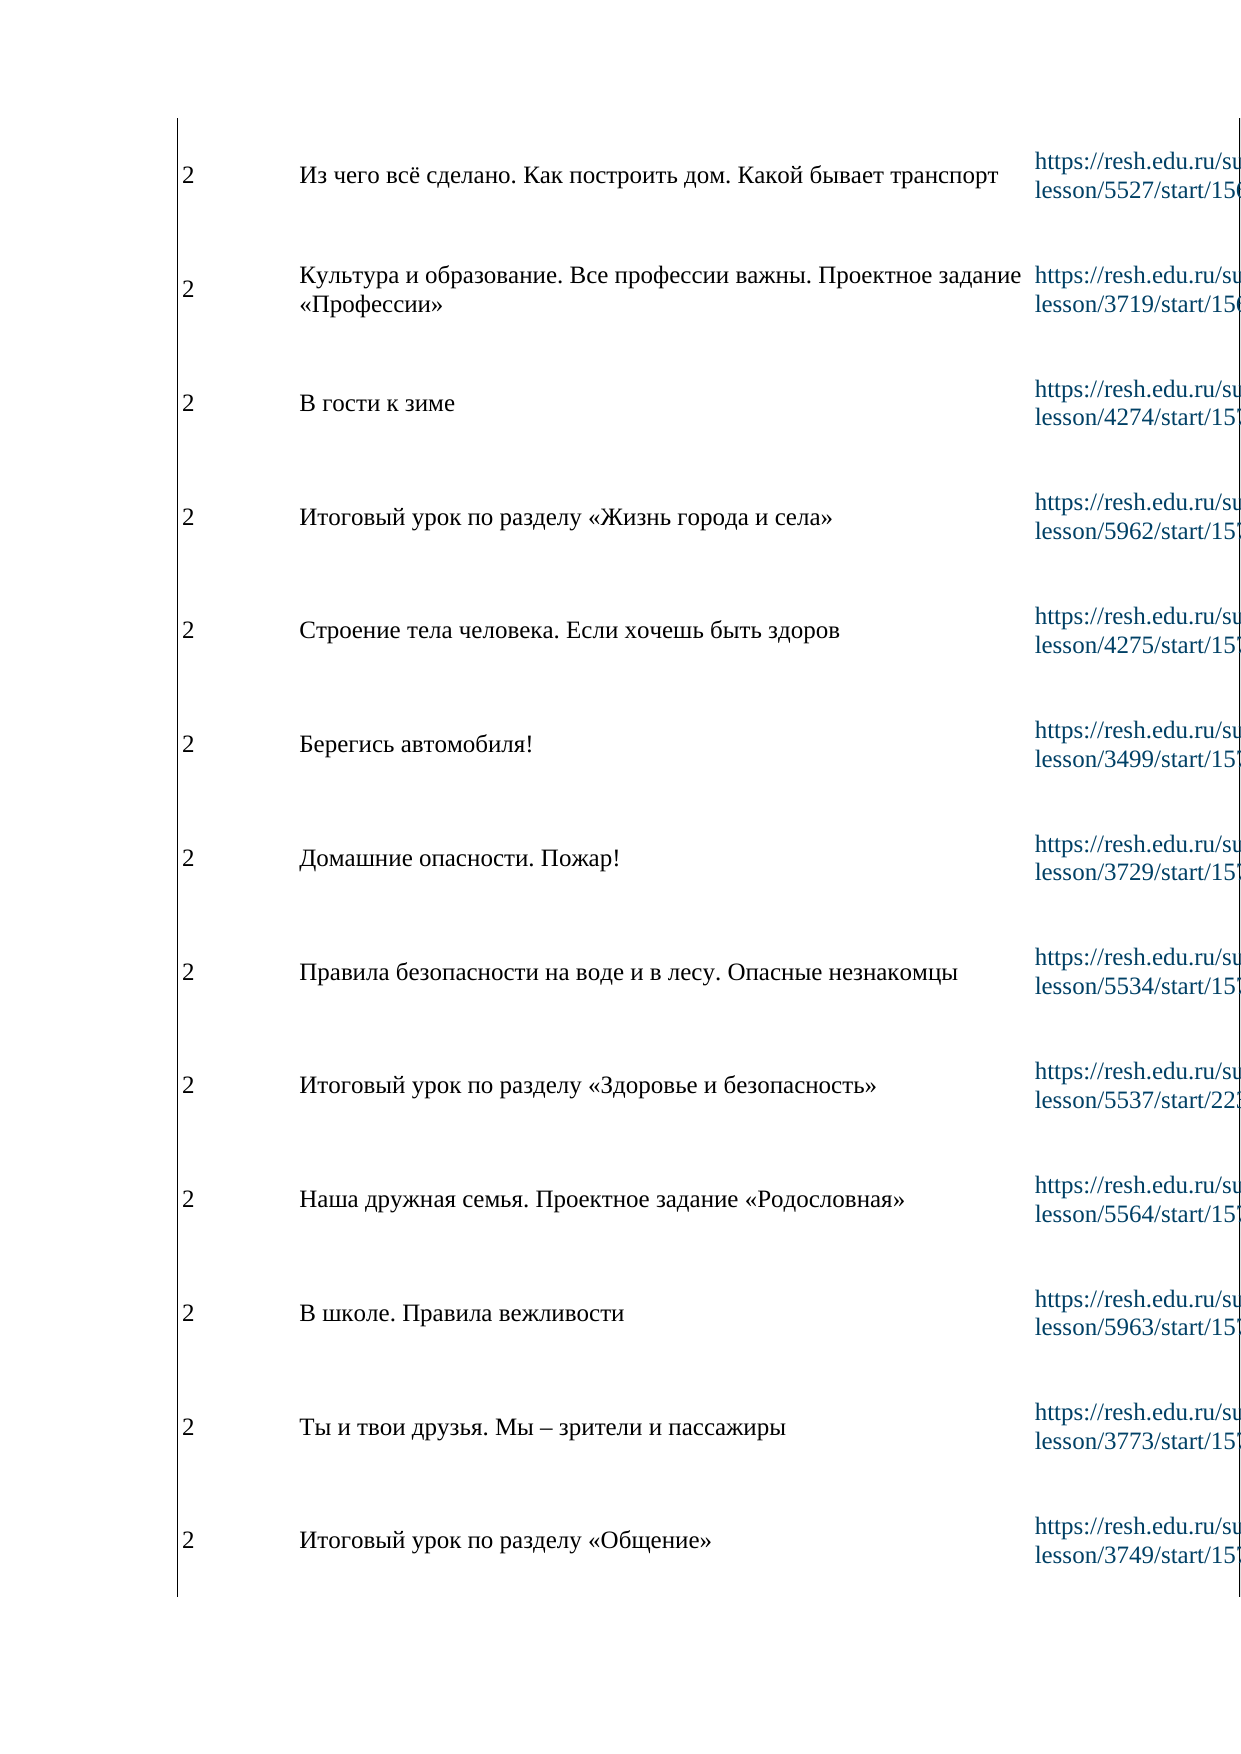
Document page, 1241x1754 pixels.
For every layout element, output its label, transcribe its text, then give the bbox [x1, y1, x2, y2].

table_cell 2 [178, 1256, 294, 1369]
table_cell https://resh.edu.ru/subject/lesson/5534/start/157260/ [1030, 914, 1239, 1028]
table_cell Наша дружная семья. Проектное задание «Родословная» [294, 1142, 1030, 1256]
table_cell Ты и твои друзья. Мы – зрители и пассажиры [294, 1369, 1030, 1483]
table_cell 2 [178, 573, 294, 687]
table_cell Берегись автомобиля! [294, 687, 1030, 801]
table_cell Домашние опасности. Пожар! [294, 801, 1030, 914]
table_cell 2 [178, 346, 294, 459]
table_cell https://resh.edu.ru/subject/lesson/3719/start/156980/ [1030, 232, 1239, 346]
table_cell 2 [178, 1483, 294, 1597]
table_cell Строение тела человека. Если хочешь быть здоров [294, 573, 1030, 687]
table_cell https://resh.edu.ru/subject/lesson/5963/start/157361/ [1030, 1256, 1239, 1369]
table_cell https://resh.edu.ru/subject/lesson/5527/start/156949/ [1030, 118, 1239, 232]
table_cell Итоговый урок по разделу «Здоровье и безопасность» [294, 1028, 1030, 1142]
table_cell В гости к зиме [294, 346, 1030, 459]
table_cell https://resh.edu.ru/subject/lesson/5564/start/157330/ [1030, 1142, 1239, 1256]
table_cell Итоговый урок по разделу «Общение» [294, 1483, 1030, 1597]
table_cell 2 [178, 1028, 294, 1142]
table_cell https://resh.edu.ru/subject/lesson/3499/start/157198/ [1030, 687, 1239, 801]
table_cell https://resh.edu.ru/subject/lesson/4274/start/157105/ [1030, 346, 1239, 459]
table_cell 2 [178, 232, 294, 346]
table_cell 2 [178, 801, 294, 914]
table_cell Правила безопасности на воде и в лесу. Опасные незнакомцы [294, 914, 1030, 1028]
table_cell 2 [178, 118, 294, 232]
table_cell 2 [178, 914, 294, 1028]
table_cell Культура и образование. Все профессии важны. Проектное задание «Профессии» [294, 232, 1030, 346]
table_cell https://resh.edu.ru/subject/lesson/5962/start/157136/ [1030, 459, 1239, 573]
table_cell 2 [178, 1142, 294, 1256]
table_cell Итоговый урок по разделу «Жизнь города и села» [294, 459, 1030, 573]
table_cell https://resh.edu.ru/subject/lesson/5537/start/223713/ [1030, 1028, 1239, 1142]
table_cell https://resh.edu.ru/subject/lesson/3749/start/157424/ [1030, 1483, 1239, 1597]
table_cell 2 [178, 1369, 294, 1483]
table_cell https://resh.edu.ru/subject/lesson/3773/start/157392/ [1030, 1369, 1239, 1483]
table_cell https://resh.edu.ru/subject/lesson/4275/start/157167/ [1030, 573, 1239, 687]
table_cell 2 [178, 687, 294, 801]
table_cell 2 [178, 459, 294, 573]
table_cell В школе. Правила вежливости [294, 1256, 1030, 1369]
table_cell https://resh.edu.ru/subject/lesson/3729/start/157229/ [1030, 801, 1239, 914]
table_cell Из чего всё сделано. Как построить дом. Какой бывает транспорт [294, 118, 1030, 232]
